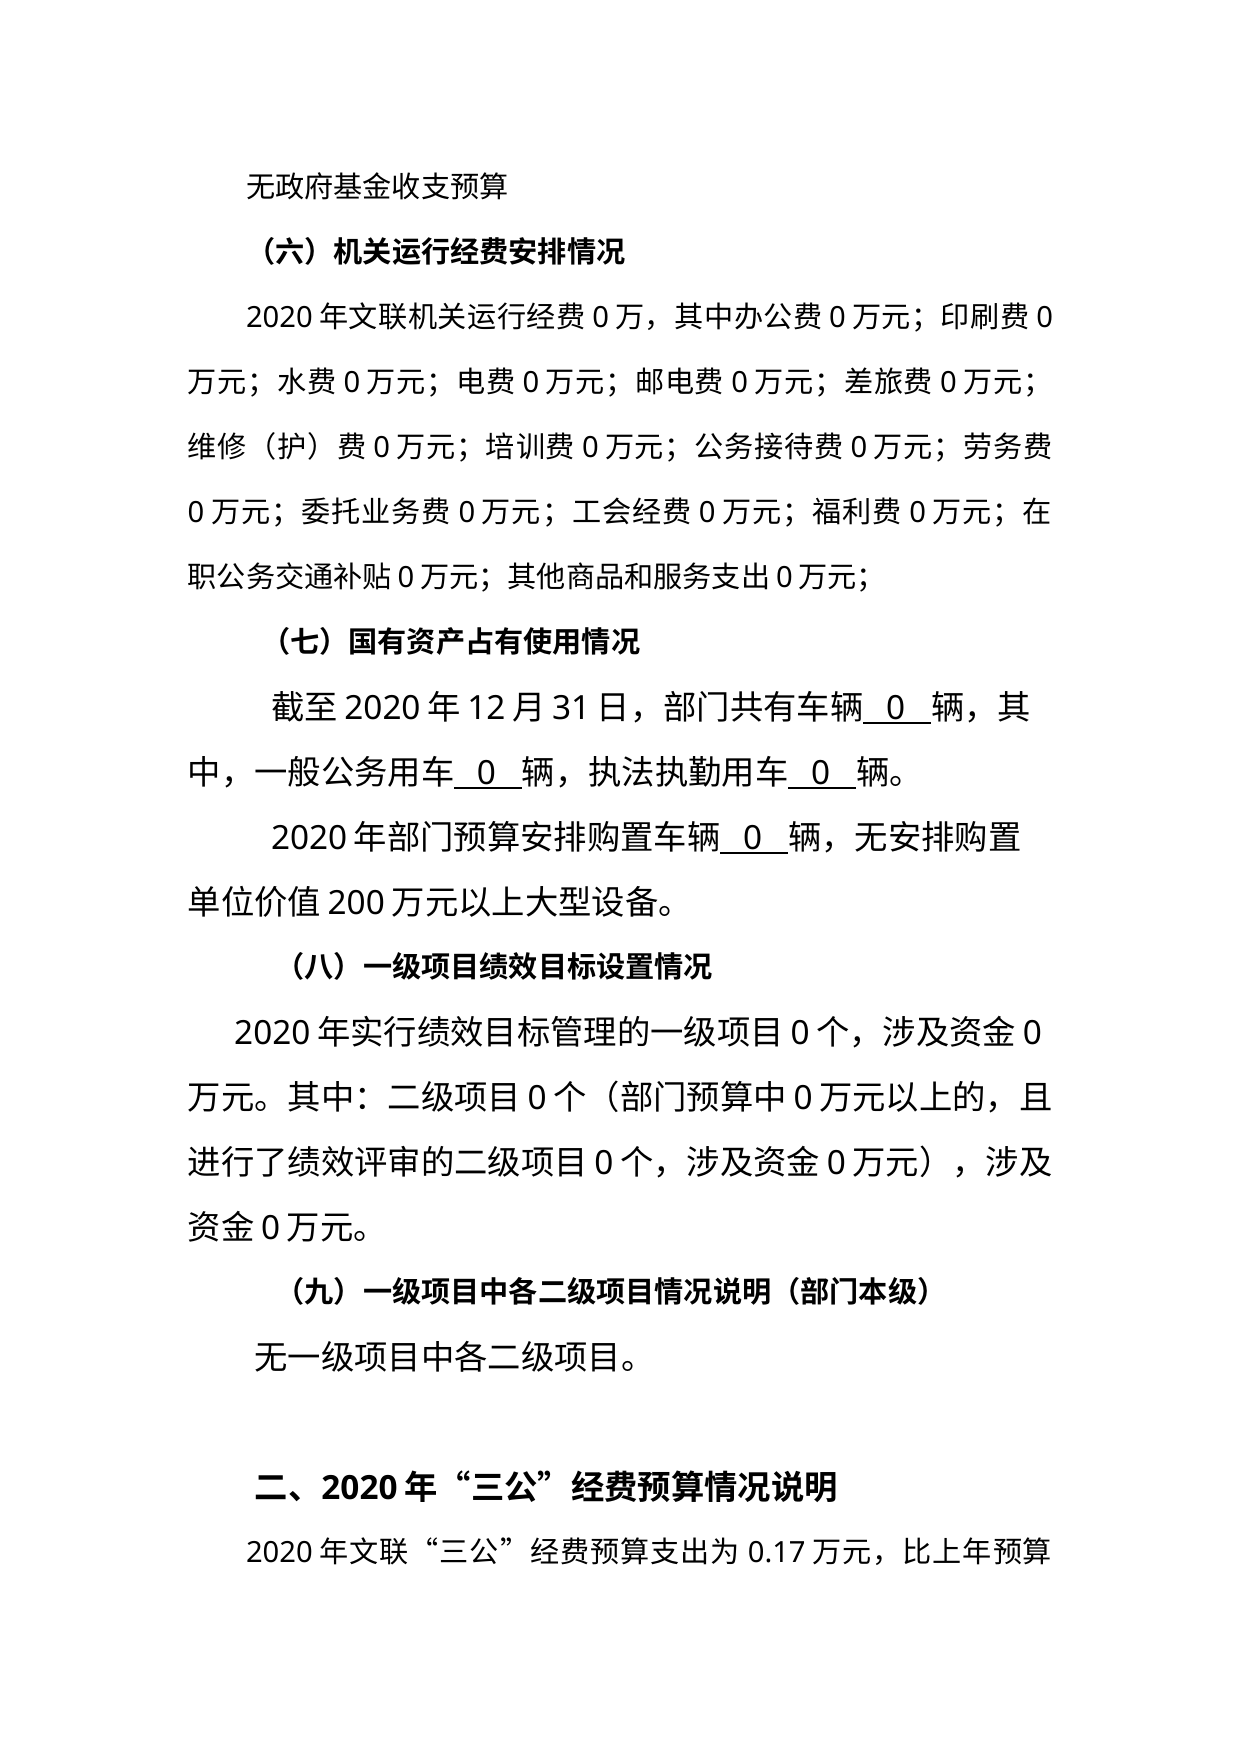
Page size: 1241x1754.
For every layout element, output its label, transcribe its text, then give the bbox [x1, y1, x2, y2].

text 截至2020年12月31日，部门共有车辆 0 辆，其中，一般公务用车 0 辆，执法执勤用车 0 辆。 [187, 672, 1053, 802]
list 无政府基金收支预算 [187, 152, 1053, 217]
list （八）一级项目绩效目标设置情况 [187, 932, 1053, 997]
list 2020年文联机关运行经费0万，其中办公费0万元；印刷费0万元；水费0万元；电费0万元；邮电费0万元；差旅费0万元；维修（护）费0万元；培训费0万元；公务接待费0万元；劳务费0万元；委托业务费0万元；工会经费0万元；福利费0万元；在职公务交通补贴0万元；其他商品和服务支出0万元； [187, 282, 1053, 607]
text 二、2020年“三公”经费预算情况说明 [187, 1452, 1053, 1517]
text （七）国有资产占有使用情况 [187, 607, 1053, 672]
list 无一级项目中各二级项目。 [187, 1322, 1053, 1387]
text （九）一级项目中各二级项目情况说明（部门本级） [187, 1257, 1053, 1322]
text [187, 1517, 1053, 1582]
list 2020年实行绩效目标管理的一级项目0个，涉及资金0万元。其中：二级项目0个（部门预算中0万元以上的，且进行了绩效评审的二级项目0个，涉及资金0万元），涉及资金0万元。 [187, 997, 1053, 1257]
text 2020年部门预算安排购置车辆 0 辆，无安排购置单位价值200万元以上大型设备。 [187, 802, 1053, 932]
list 机关运行经费安排情况 [187, 217, 1053, 282]
